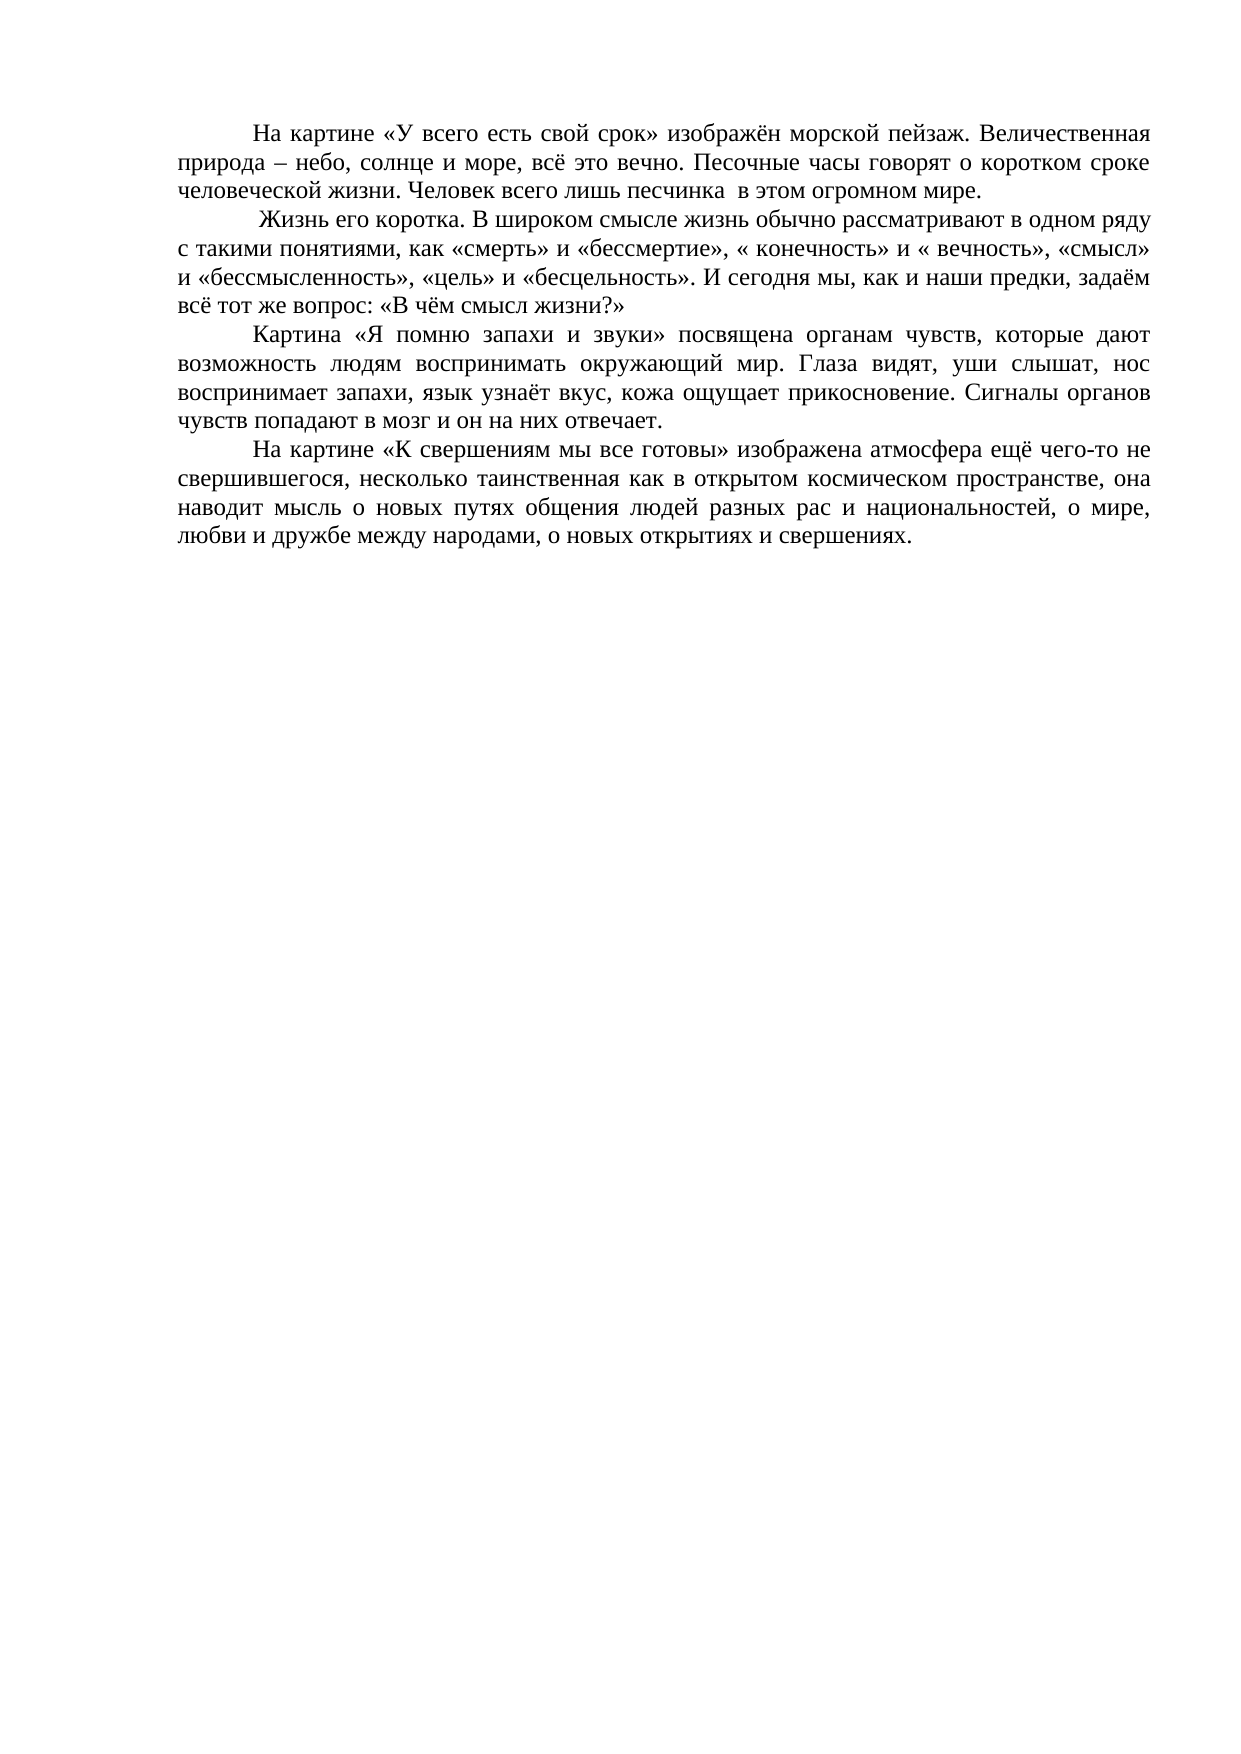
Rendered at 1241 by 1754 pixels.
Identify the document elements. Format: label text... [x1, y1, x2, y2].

text На картине «У всего есть свой срок» изображён морской пейзаж. Величественная природа – небо, солнце и море, всё это вечно. Песочные часы говорят о коротком сроке человеческой жизни. Человек всего лишь песчинка в этом огромном мире. [177, 118, 1152, 204]
text Жизнь его коротка. В широком смысле жизнь обычно рассматривают в одном ряду с такими понятиями, как «смерть» и «бессмертие», « конечность» и « вечность», «смысл» и «бессмысленность», «цель» и «бесцельность». И сегодня мы, как и наши предки, задаём всё тот же вопрос: «В чём смысл жизни?» [177, 204, 1152, 319]
text Картина «Я помню запахи и звуки» посвящена органам чувств, которые дают возможность людям воспринимать окружающий мир. Глаза видят, уши слышат, нос воспринимает запахи, язык узнаёт вкус, кожа ощущает прикосновение. Сигналы органов чувств попадают в мозг и он на них отвечает. [177, 319, 1152, 434]
text На картине «К свершениям мы все готовы» изображена атмосфера ещё чего-то не свершившегося, несколько таинственная как в открытом космическом пространстве, она наводит мысль о новых путях общения людей разных рас и национальностей, о мире, любви и дружбе между народами, о новых открытиях и свершениях. [177, 434, 1152, 549]
